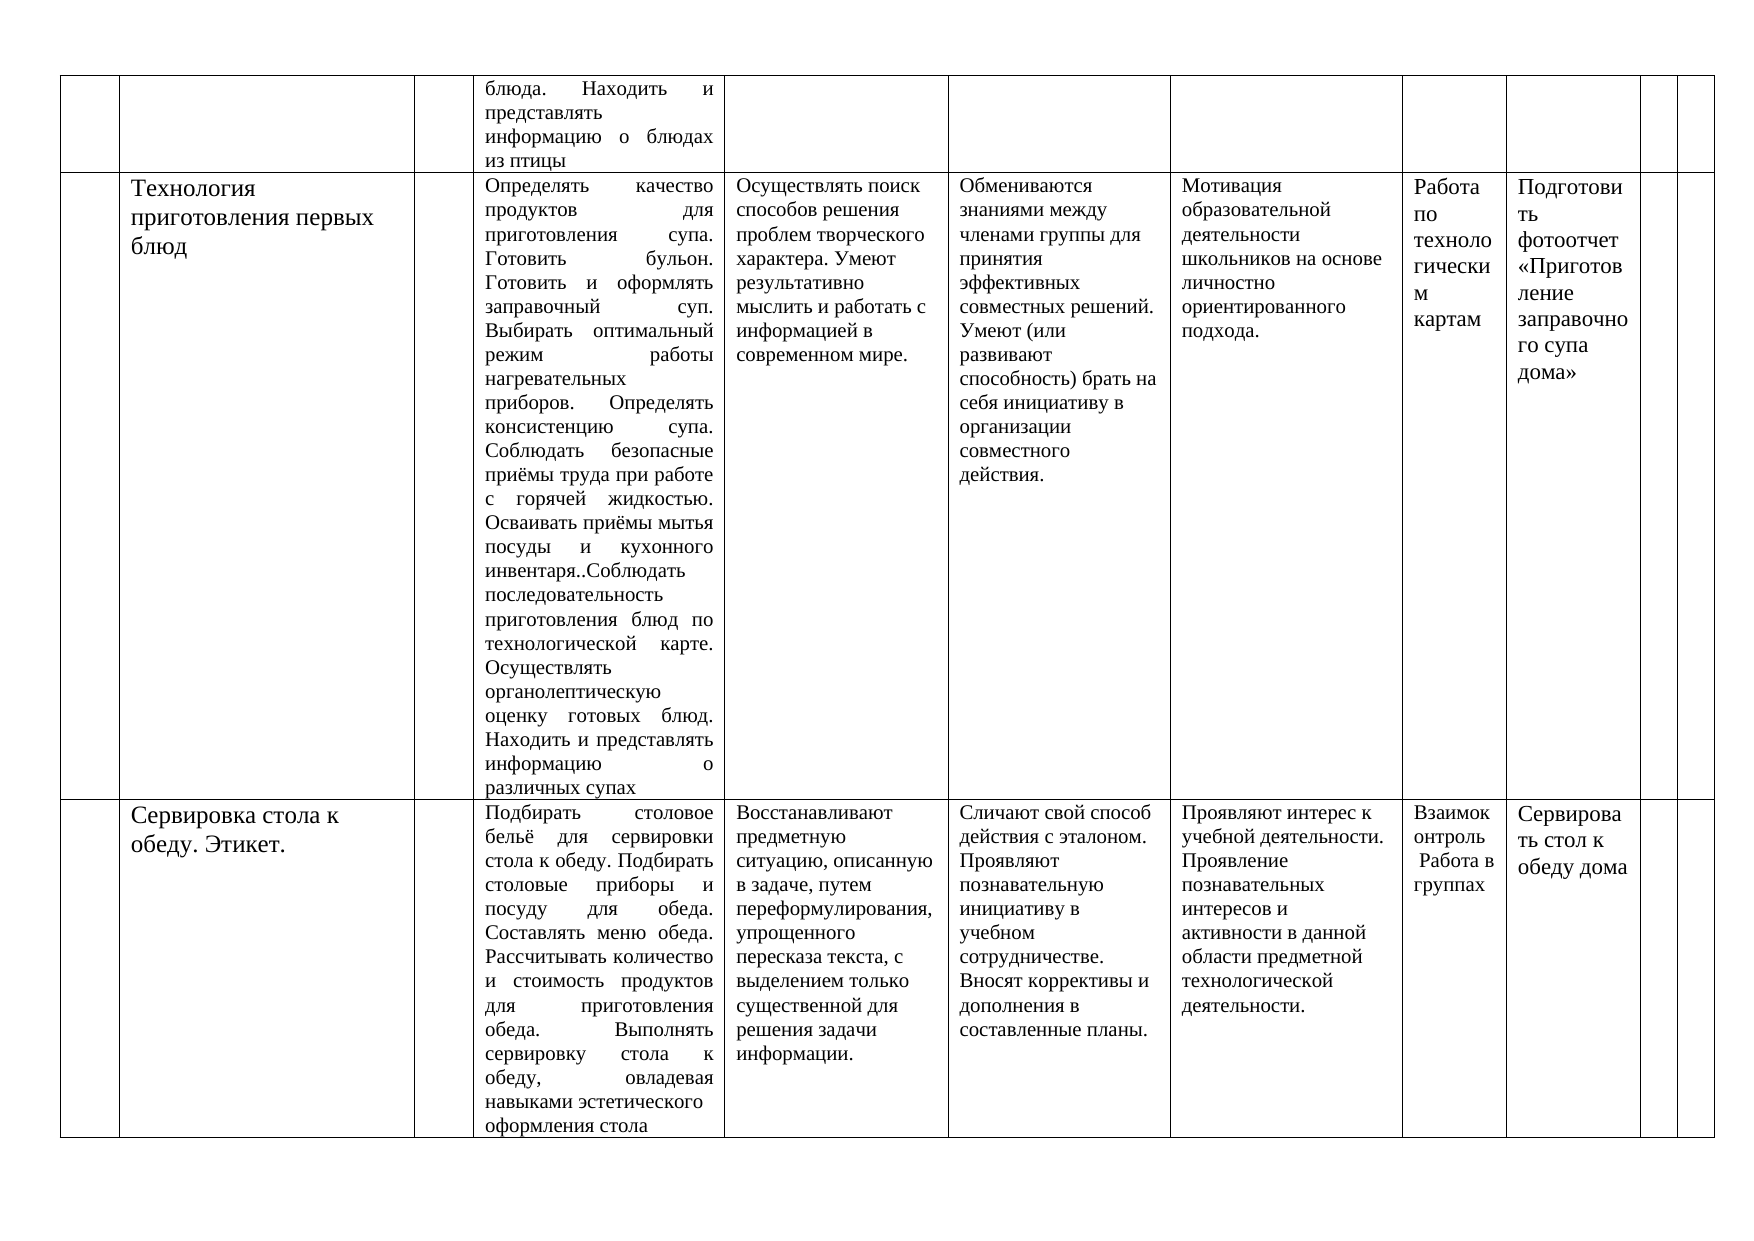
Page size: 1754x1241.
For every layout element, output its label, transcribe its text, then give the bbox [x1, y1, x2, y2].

table_cell [1641, 173, 1677, 799]
table_cell Работа по технологическим картам [1403, 173, 1506, 799]
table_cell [474, 76, 724, 172]
table_cell [61, 76, 119, 172]
table_cell Осуществлять поиск способов решения проблем творческого характера. Умеют результативно мыслить и работать с информацией в современном мире. [725, 173, 948, 799]
table_cell Подбирать столовое бельё для сервировки стола к обеду. Подбирать столовые приборы и посуду для обеда. Составлять меню обеда. Рассчитывать количество и стоимость продуктов для приготовления обеда. Выполнять сервировку стола к обеду, овладевая навыками эстетического оформления стола [474, 800, 724, 1137]
table_cell [61, 800, 119, 1137]
table_cell [1678, 76, 1714, 172]
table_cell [1403, 76, 1506, 172]
table_cell [415, 800, 473, 1137]
table_cell Сервировать стол к обеду дома [1507, 800, 1640, 1137]
table_cell Взаимоконтроль Работа в группах [1403, 800, 1506, 1137]
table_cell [120, 76, 414, 172]
table_cell Технология приготовления первых блюд [120, 173, 414, 799]
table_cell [725, 76, 948, 172]
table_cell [1171, 76, 1402, 172]
table_cell Проявляют интерес к учебной деятельности. Проявление познавательных интересов и активности в данной области предметной технологической деятельности. [1171, 800, 1402, 1137]
table_cell Сличают свой способ действия с эталоном. Проявляют познавательную инициативу в учебном сотрудничестве. Вносят коррективы и дополнения в составленные планы. [949, 800, 1170, 1137]
table_cell Мотивация образовательной деятельности школьников на основе личностно ориентированного подхода. [1171, 173, 1402, 799]
table_cell Определять качество продуктов для приготовления супа. Готовить бульон. Готовить и оформлять заправочный суп. Выбирать оптимальный режим работы нагревательных приборов. Определять консистенцию супа. Соблюдать безопасные приёмы труда при работе с горячей жидкостью. Осваивать приёмы мытья посуды и кухонного инвентаря..Соблюдать последовательность приготовления блюд по технологической карте. Осуществлять органолептическую оценку готовых блюд. Находить и представлять информацию о различных супах [474, 173, 724, 799]
table_cell [415, 173, 473, 799]
table_cell [1678, 800, 1714, 1137]
table_cell [1678, 173, 1714, 799]
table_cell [1507, 76, 1640, 172]
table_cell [949, 76, 1170, 172]
table_cell [61, 173, 119, 799]
table_cell Сервировка стола к обеду. Этикет. [120, 800, 414, 1137]
table_cell [415, 76, 473, 172]
table_cell Восстанавливают предметную ситуацию, описанную в задаче, путем переформулирования, упрощенного пересказа текста, с выделением только существенной для решения задачи информации. [725, 800, 948, 1137]
table_cell Подготовить фотоотчет «Приготовление заправочного супа дома» [1507, 173, 1640, 799]
table_cell [1641, 800, 1677, 1137]
table_cell [1641, 76, 1677, 172]
